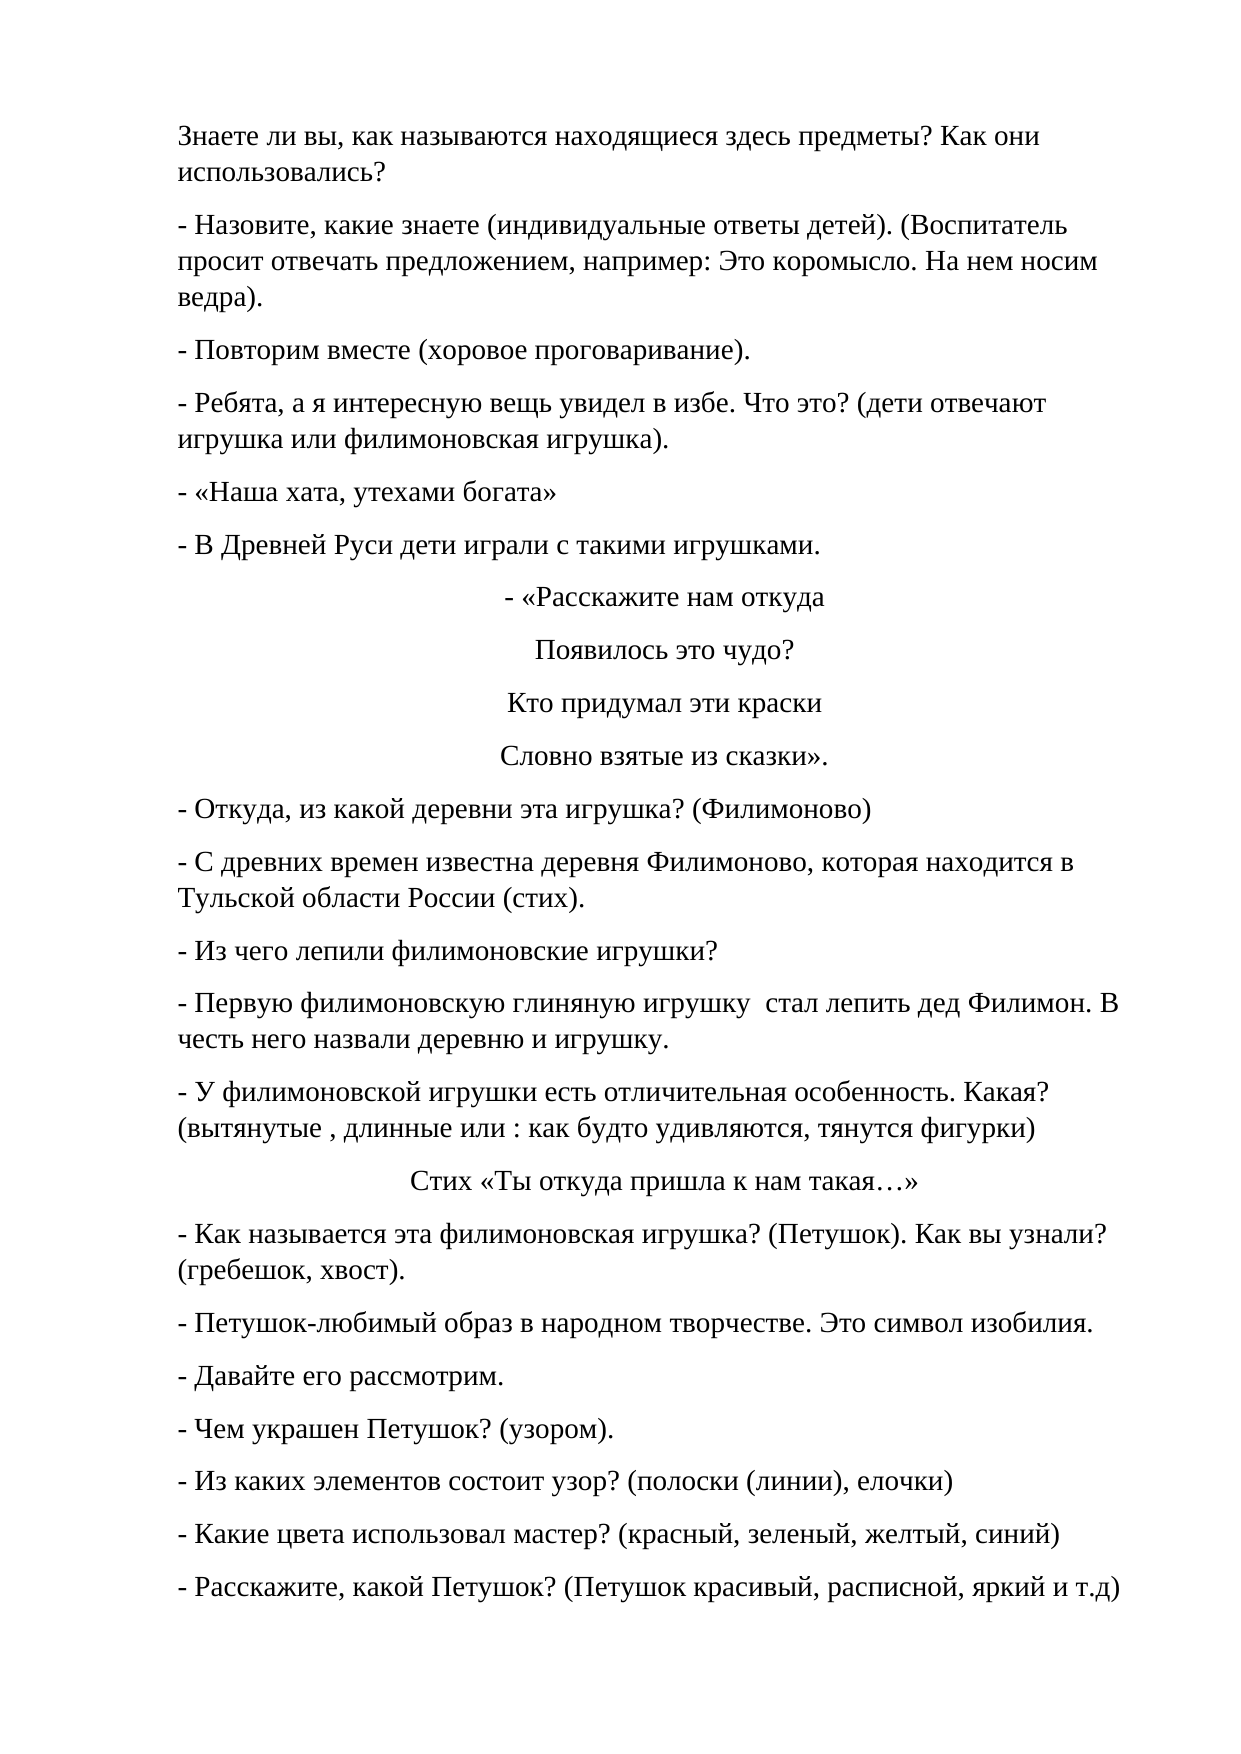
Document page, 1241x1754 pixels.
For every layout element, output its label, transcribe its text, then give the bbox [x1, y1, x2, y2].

text - Откуда, из какой деревни эта игрушка? (Филимоново) [177, 791, 1152, 824]
text Кто придумал эти краски [177, 685, 1152, 719]
text - В Древней Руси дети играли с такими игрушками. [177, 527, 1152, 560]
text - С древних времен известна деревня Филимоново, которая находится в Тульской области России (стих). [177, 844, 1152, 913]
text - Из каких элементов состоит узор? (полоски (линии), елочки) [177, 1463, 1152, 1497]
text Появилось это чудо? [177, 632, 1152, 666]
text - Петушок-любимый образ в народном творчестве. Это символ изобилия. [177, 1305, 1152, 1339]
text - Ребята, а я интересную вещь увидел в избе. Что это? (дети отвечают игрушка или филимоновская игрушка). [177, 385, 1152, 455]
text - Какие цвета использовал мастер? (красный, зеленый, желтый, синий) [177, 1516, 1152, 1550]
text Стих «Ты откуда пришла к нам такая…» [177, 1163, 1152, 1197]
text - Давайте его рассмотрим. [177, 1358, 1152, 1391]
text Знаете ли вы, как называются находящиеся здесь предметы? Как они использовались? [177, 118, 1152, 188]
text - Назовите, какие знаете (индивидуальные ответы детей). (Воспитатель просит отвечать предложением, например: Это коромысло. На нем носим ведра). [177, 207, 1152, 313]
text - Как называется эта филимоновская игрушка? (Петушок). Как вы узнали? (гребешок, хвост). [177, 1216, 1152, 1286]
text - Расскажите, какой Петушок? (Петушок красивый, расписной, яркий и т.д) [177, 1569, 1152, 1603]
text - У филимоновской игрушки есть отличительная особенность. Какая? (вытянутые , длинные или : как будто удивляются, тянутся фигурки) [177, 1074, 1152, 1144]
text - «Наша хата, утехами богата» [177, 474, 1152, 507]
text - Повторим вместе (хоровое проговаривание). [177, 332, 1152, 366]
text Словно взятые из сказки». [177, 738, 1152, 772]
text - Чем украшен Петушок? (узором). [177, 1411, 1152, 1444]
text - «Расскажите нам откуда [177, 579, 1152, 613]
text - Первую филимоновскую глиняную игрушку стал лепить дед Филимон. В честь него назвали деревню и игрушку. [177, 985, 1152, 1055]
text - Из чего лепили филимоновские игрушки? [177, 933, 1152, 966]
